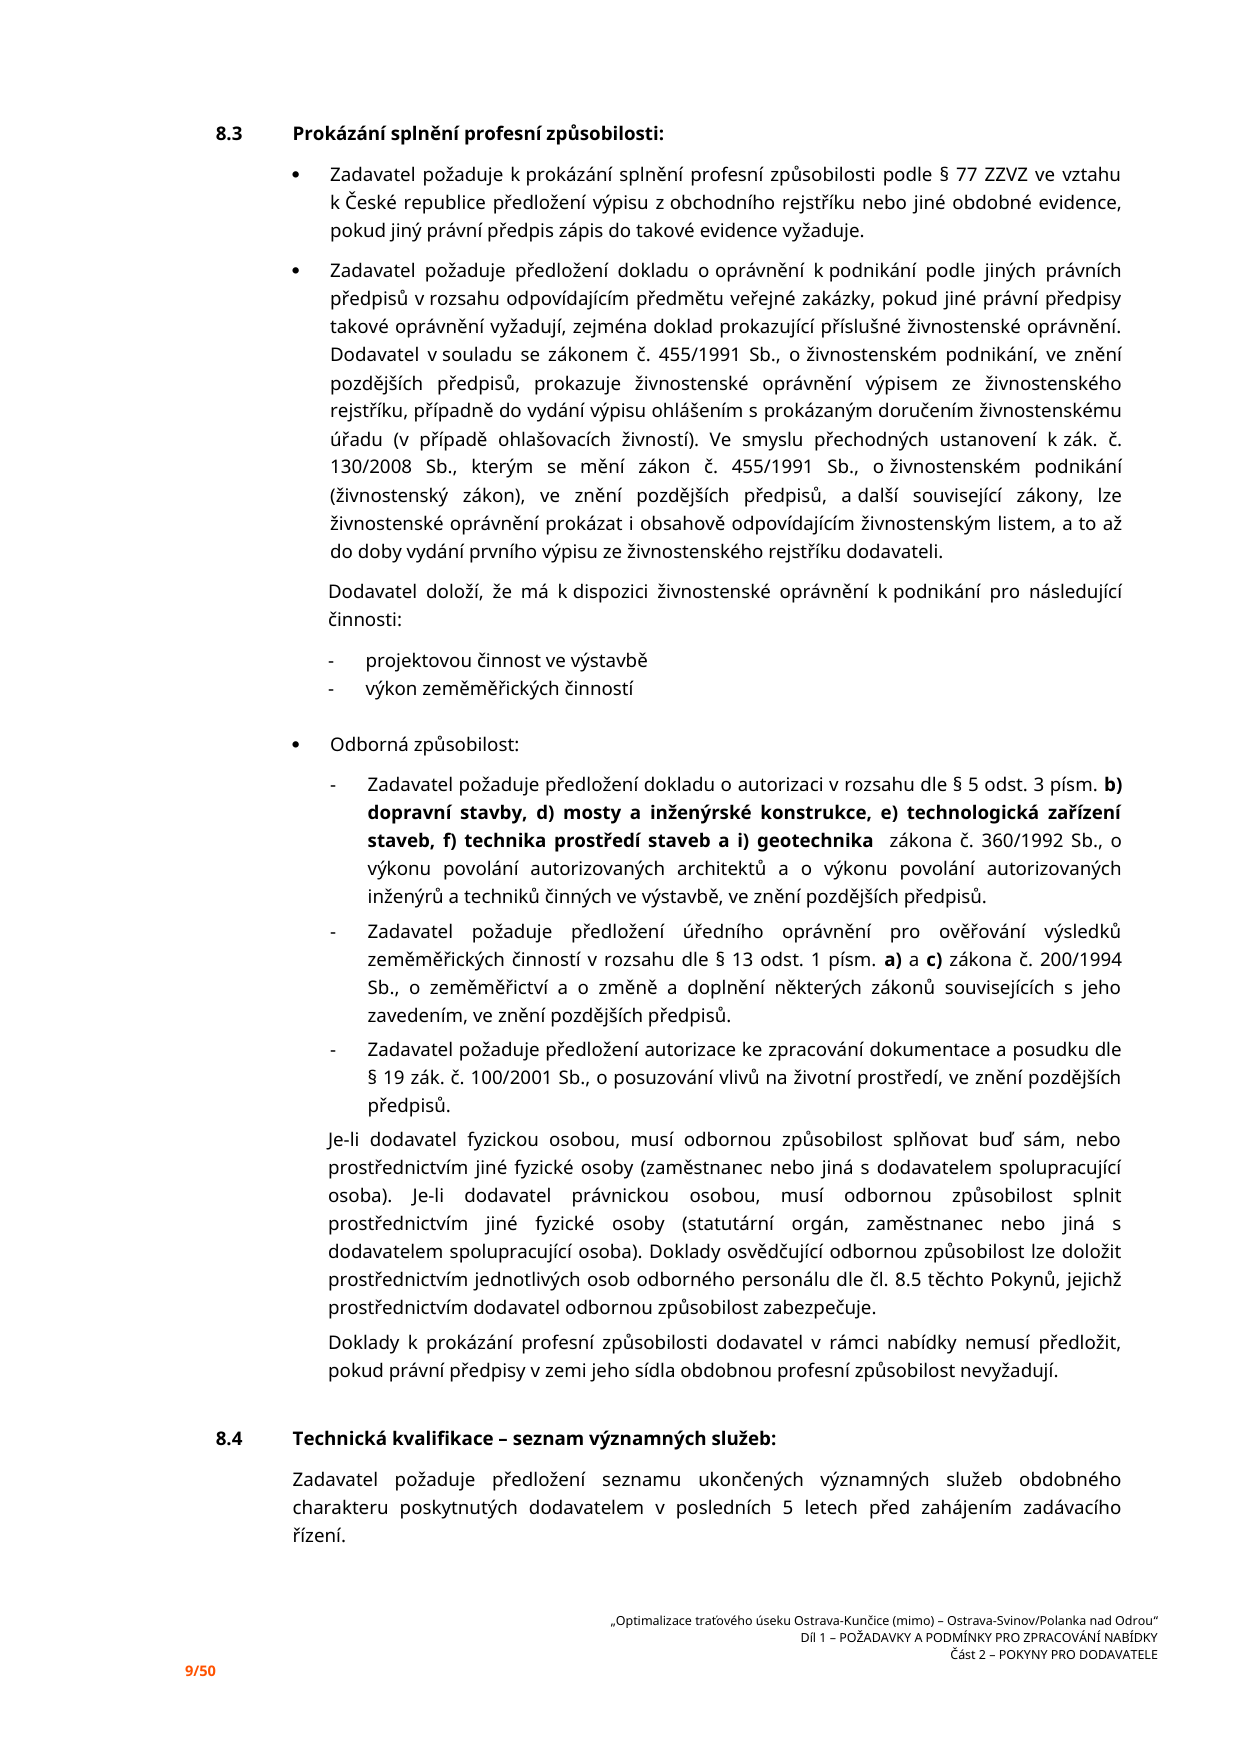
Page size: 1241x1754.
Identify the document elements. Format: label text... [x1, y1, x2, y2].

list Zadavatel požaduje předložení autorizace ke zpracování dokumentace a posudku dle § 19 zák. č. 100/2001 Sb., o posuzování vlivů na životní prostředí, ve znění pozdějších předpisů. [330, 1036, 1122, 1118]
list Zadavatel požaduje předložení dokladu o autorizaci v rozsahu dle § 5 odst. 3 písm. b) dopravní stavby, d) mosty a inženýrské konstrukce, e) technologická zařízení staveb, f) technika prostředí staveb a i) geotechnika zákona č. 360/1992 Sb., o výkonu povolání autorizovaných architektů a o výkonu povolání autorizovaných inženýrů a techniků činných ve výstavbě, ve znění pozdějších předpisů. [330, 772, 1122, 909]
text Technická kvalifikace – seznam významných služeb: [216, 1426, 1122, 1451]
text Dodavatel doloží, že má k dispozici živnostenské oprávnění k podnikání pro následující činnosti: [328, 578, 1122, 632]
list Zadavatel požaduje k prokázání splnění profesní způsobilosti podle § 77 ZZVZ ve vztahu k České republice předložení výpisu z obchodního rejstříku nebo jiné obdobné evidence, pokud jiný právní předpis zápis do takové evidence vyžaduje. [292, 161, 1122, 243]
list projektovou činnost ve výstavbě [328, 647, 1122, 672]
list výkon zeměměřických činností [328, 675, 1122, 701]
text Je-li dodavatel fyzickou osobou, musí odbornou způsobilost splňovat buď sám, nebo prostřednictvím jiné fyzické osoby (zaměstnanec nebo jiná s dodavatelem spolupracující osoba). Je-li dodavatel právnickou osobou, musí odbornou způsobilost splnit prostřednictvím jiné fyzické osoby (statutární orgán, zaměstnanec nebo jiná s dodavatelem spolupracující osoba). Doklady osvědčující odbornou způsobilost lze doložit prostřednictvím jednotlivých osob odborného personálu dle čl. 8.5 těchto Pokynů, jejichž prostřednictvím dodavatel odbornou způsobilost zabezpečuje. [328, 1127, 1122, 1320]
text Doklady k prokázání profesní způsobilosti dodavatel v rámci nabídky nemusí předložit, pokud právní předpisy v zemi jeho sídla obdobnou profesní způsobilost nevyžadují. [328, 1329, 1122, 1382]
list Odborná způsobilost: [292, 731, 1122, 757]
list Zadavatel požaduje předložení dokladu o oprávnění k podnikání podle jiných právních předpisů v rozsahu odpovídajícím předmětu veřejné zakázky, pokud jiné právní předpisy takové oprávnění vyžadují, zejména doklad prokazující příslušné živnostenské oprávnění. Dodavatel v souladu se zákonem č. 455/1991 Sb., o živnostenském podnikání, ve znění pozdějších předpisů, prokazuje živnostenské oprávnění výpisem ze živnostenského rejstříku, případně do vydání výpisu ohlášením s prokázaným doručením živnostenskému úřadu (v případě ohlašovacích živností). Ve smyslu přechodných ustanovení k zák. č. 130/2008 Sb., kterým se mění zákon č. 455/1991 Sb., o živnostenském podnikání (živnostenský zákon), ve znění pozdějších předpisů, a další související zákony, lze živnostenské oprávnění prokázat i obsahově odpovídajícím živnostenským listem, a to až do doby vydání prvního výpisu ze živnostenského rejstříku dodavateli. [292, 258, 1122, 563]
text Prokázání splnění profesní způsobilosti: [216, 121, 1122, 146]
text Zadavatel požaduje předložení seznamu ukončených významných služeb obdobného charakteru poskytnutých dodavatelem v posledních 5 letech před zahájením zadávacího řízení. [292, 1466, 1122, 1548]
list Zadavatel požaduje předložení úředního oprávnění pro ověřování výsledků zeměměřických činností v rozsahu dle § 13 odst. 1 písm. a) a c) zákona č. 200/1994 Sb., o zeměměřictví a o změně a doplnění některých zákonů souvisejících s jeho zavedením, ve znění pozdějších předpisů. [330, 918, 1122, 1027]
